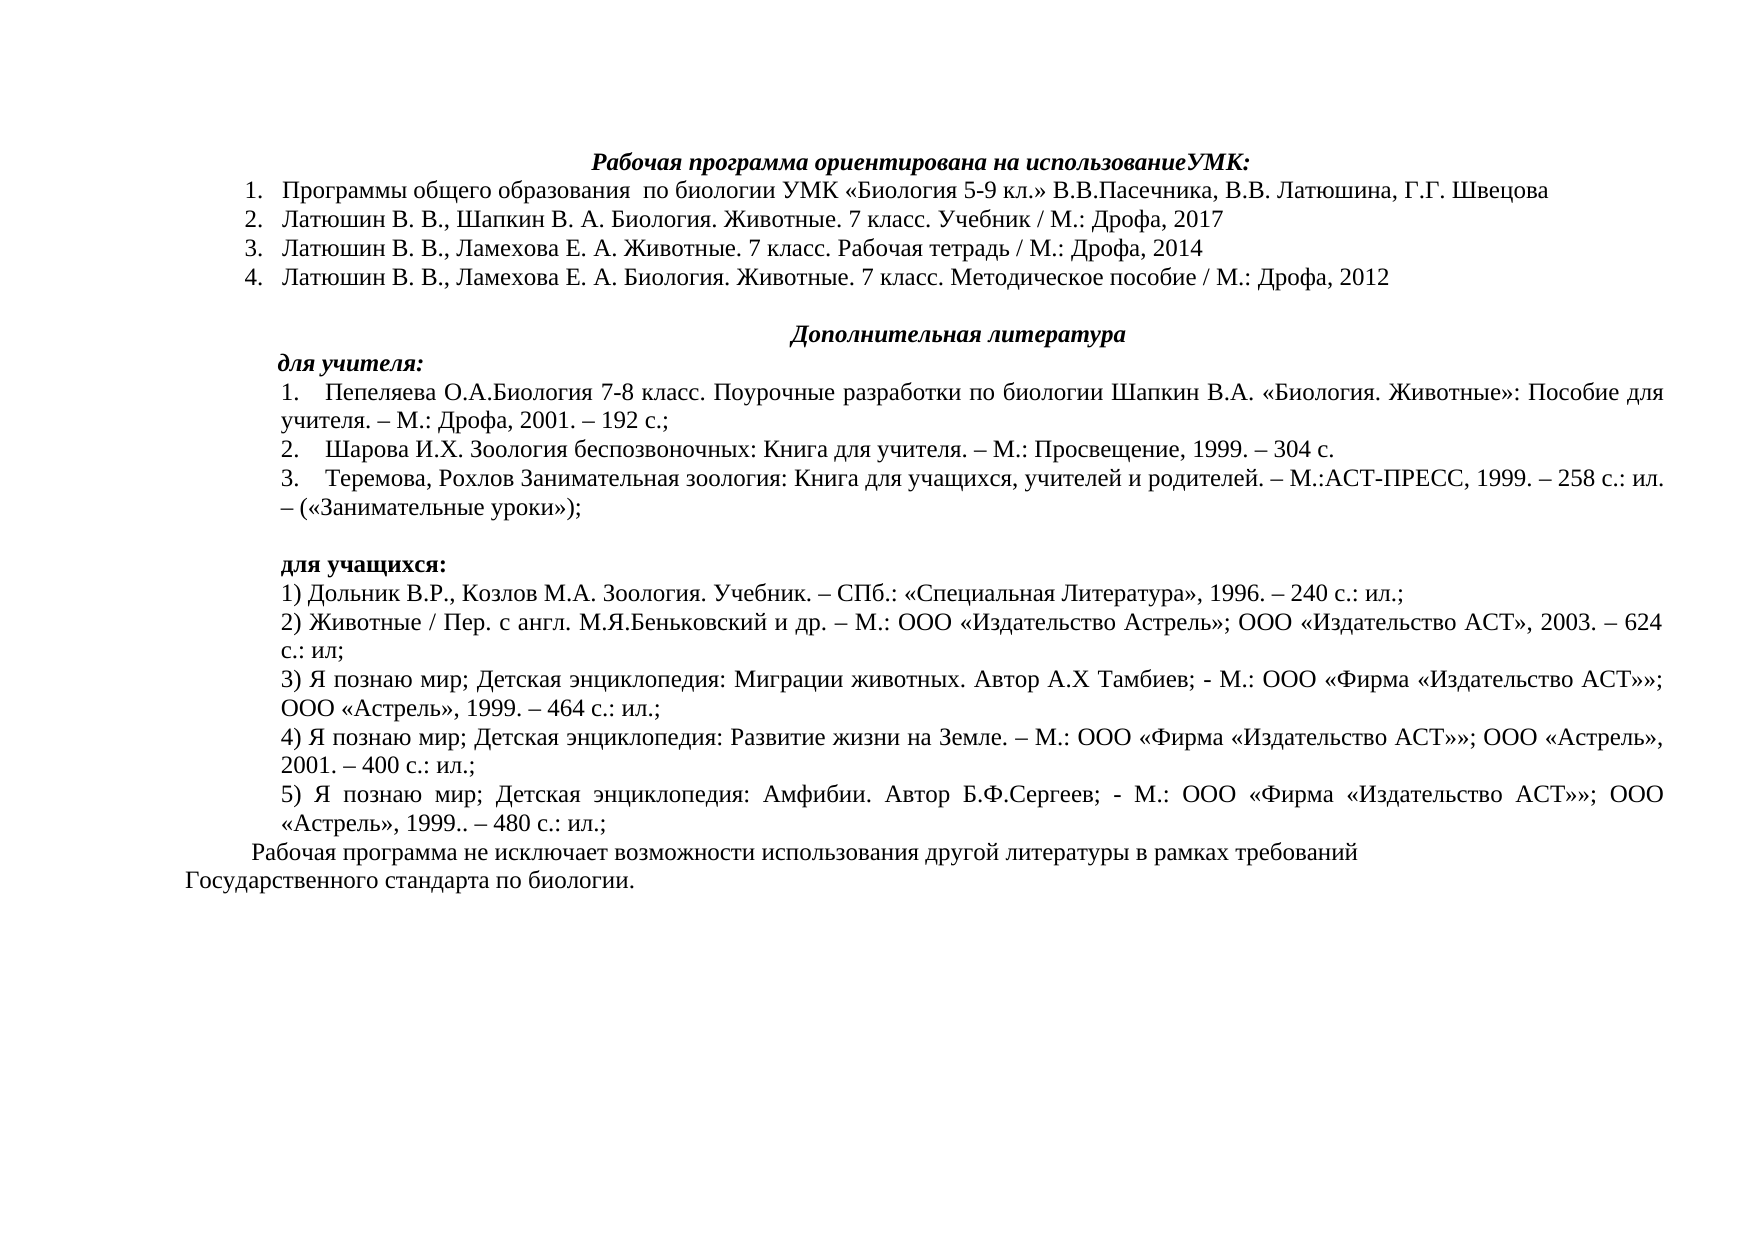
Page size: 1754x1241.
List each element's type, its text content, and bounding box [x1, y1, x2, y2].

text 3) Я познаю мир; Детская энциклопедия: Миграции животных. Автор А.Х Тамбиев; - М.: ООО «Фирма «Издательство АСТ»»; ООО «Астрель», 1999. – 464 с.: ил.; [281, 664, 1665, 722]
text 4) Я познаю мир; Детская энциклопедия: Развитие жизни на Земле. – М.: ООО «Фирма «Издательство АСТ»»; ООО «Астрель», 2001. – 400 с.: ил.; [281, 722, 1665, 779]
text Рабочая программа не исключает возможности использования другой литературы в рамках требований Государственного стандарта по биологии. [185, 837, 1553, 894]
text 5) Я познаю мир; Детская энциклопедия: Амфибии. Автор Б.Ф.Сергеев; - М.: ООО «Фирма «Издательство АСТ»»; ООО «Астрель», 1999.. – 480 с.: ил.; [281, 779, 1665, 837]
list Теремова, Рохлов Занимательная зоология: Книга для учащихся, учителей и родителей. – М.:АСТ-ПРЕСС, 1999. – 258 с.: ил. – («Занимательные уроки»); [281, 463, 1665, 521]
text Дополнительная литература [177, 319, 1665, 348]
list Пепеляева О.А.Биология 7-8 класс. Поурочные разработки по биологии Шапкин В.А. «Биология. Животные»: Пособие для учителя. – М.: Дрофа, 2001. – 192 с.; [281, 377, 1665, 434]
list Латюшин В. В., Ламехова Е. А. Биология. Животные. 7 класс. Методическое пособие / М.: Дрофа, 2012 [244, 262, 1665, 291]
list Шарова И.Х. Зоология беспозвоночных: Книга для учителя. – М.: Просвещение, 1999. – 304 с. [281, 434, 1665, 463]
text Рабочая программа ориентирована на использованиеУМК: [177, 147, 1665, 176]
text 2) Животные / Пер. с англ. М.Я.Беньковский и др. – М.: ООО «Издательство Астрель»; ООО «Издательство АСТ», 2003. – 624 с.: ил; [281, 607, 1665, 664]
list Программы общего образования по биологии УМК «Биология 5-9 кл.» В.В.Пасечника, В.В. Латюшина, Г.Г. Швецова [244, 176, 1665, 204]
list Латюшин В. В., Шапкин В. А. Биология. Животные. 7 класс. Учебник / М.: Дрофа, 2017 [244, 204, 1665, 233]
text для учащихся: [281, 549, 1665, 578]
list Латюшин В. В., Ламехова Е. А. Животные. 7 класс. Рабочая тетрадь / М.: Дрофа, 2014 [244, 233, 1665, 262]
text 1) Дольник В.Р., Козлов М.А. Зоология. Учебник. – СПб.: «Специальная Литература», 1996. – 240 с.: ил.; [281, 578, 1665, 607]
text для учителя: [177, 348, 1665, 377]
